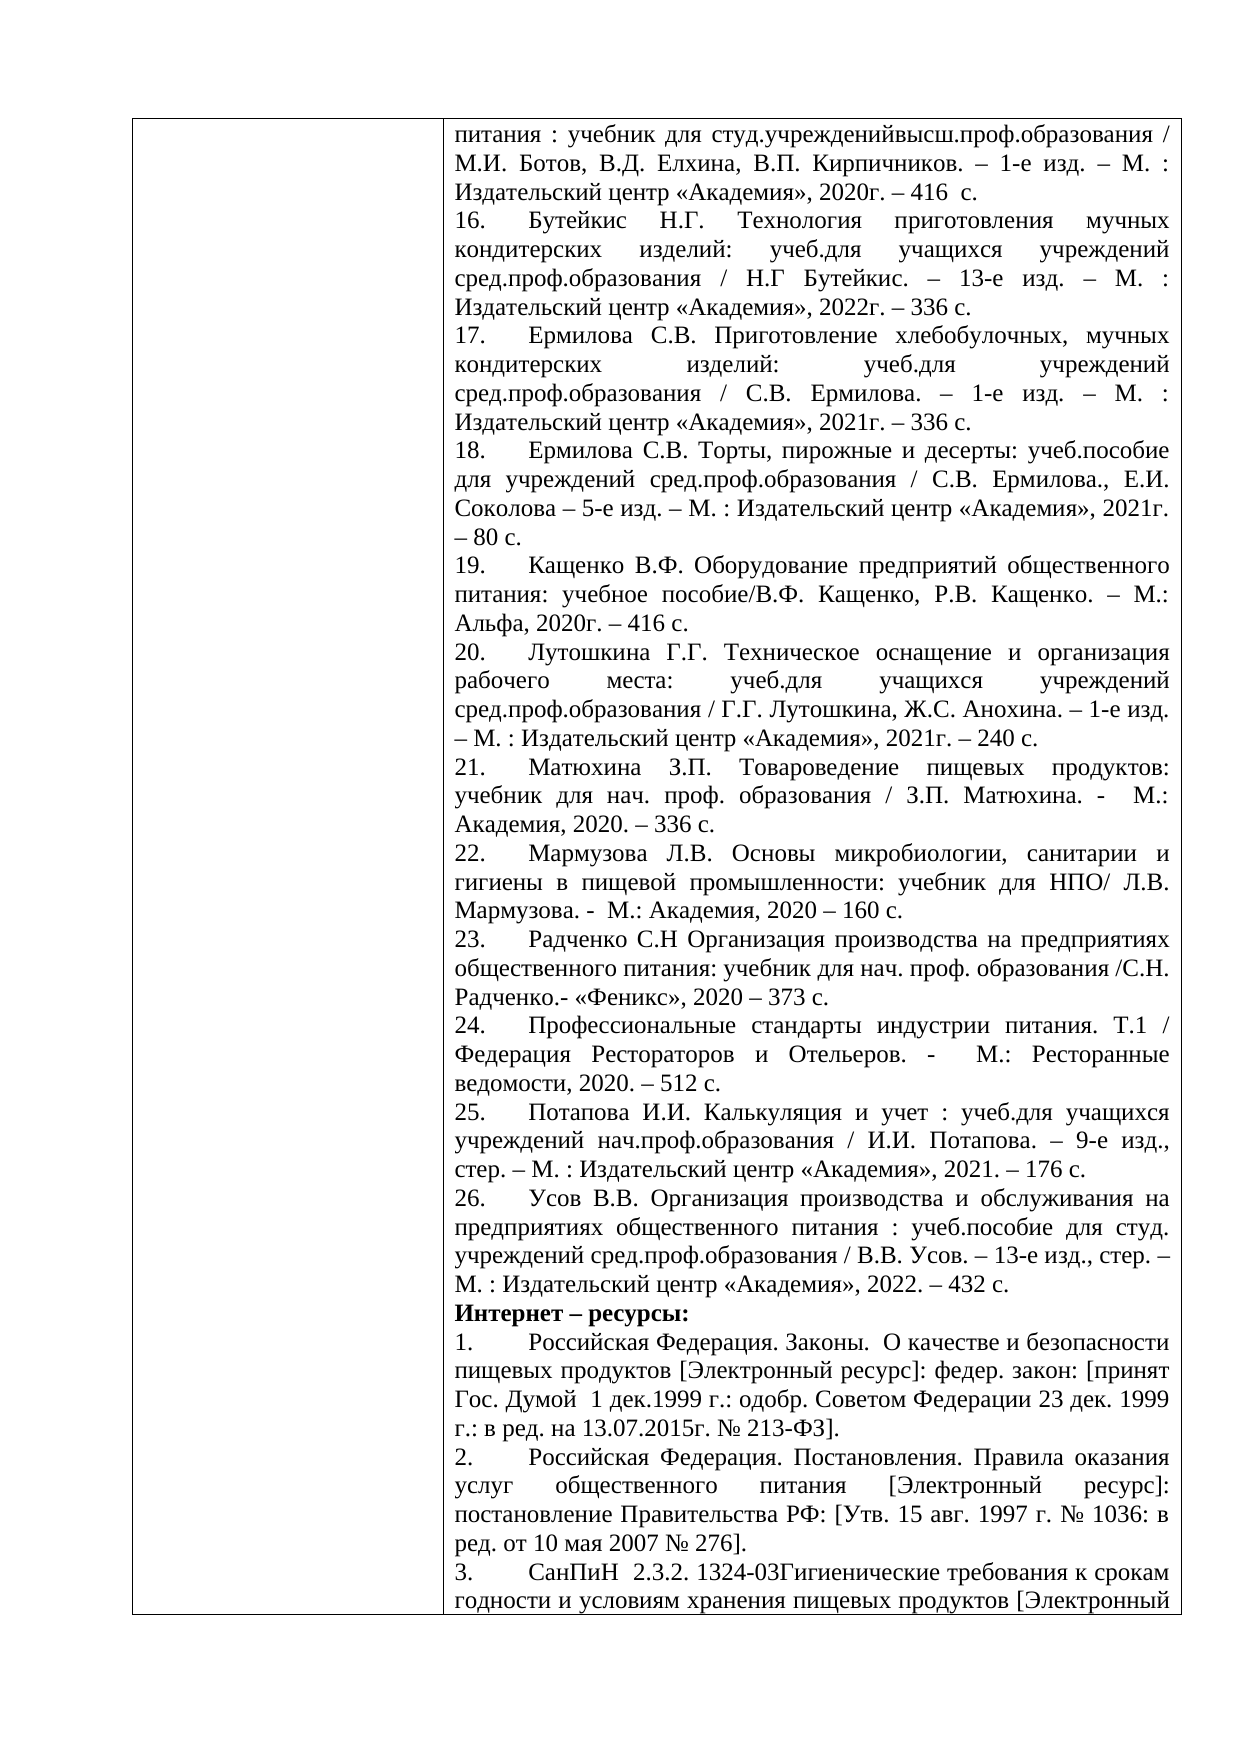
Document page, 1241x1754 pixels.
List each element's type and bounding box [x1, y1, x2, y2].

table_cell [444, 119, 1181, 1614]
table_cell [133, 119, 443, 1614]
